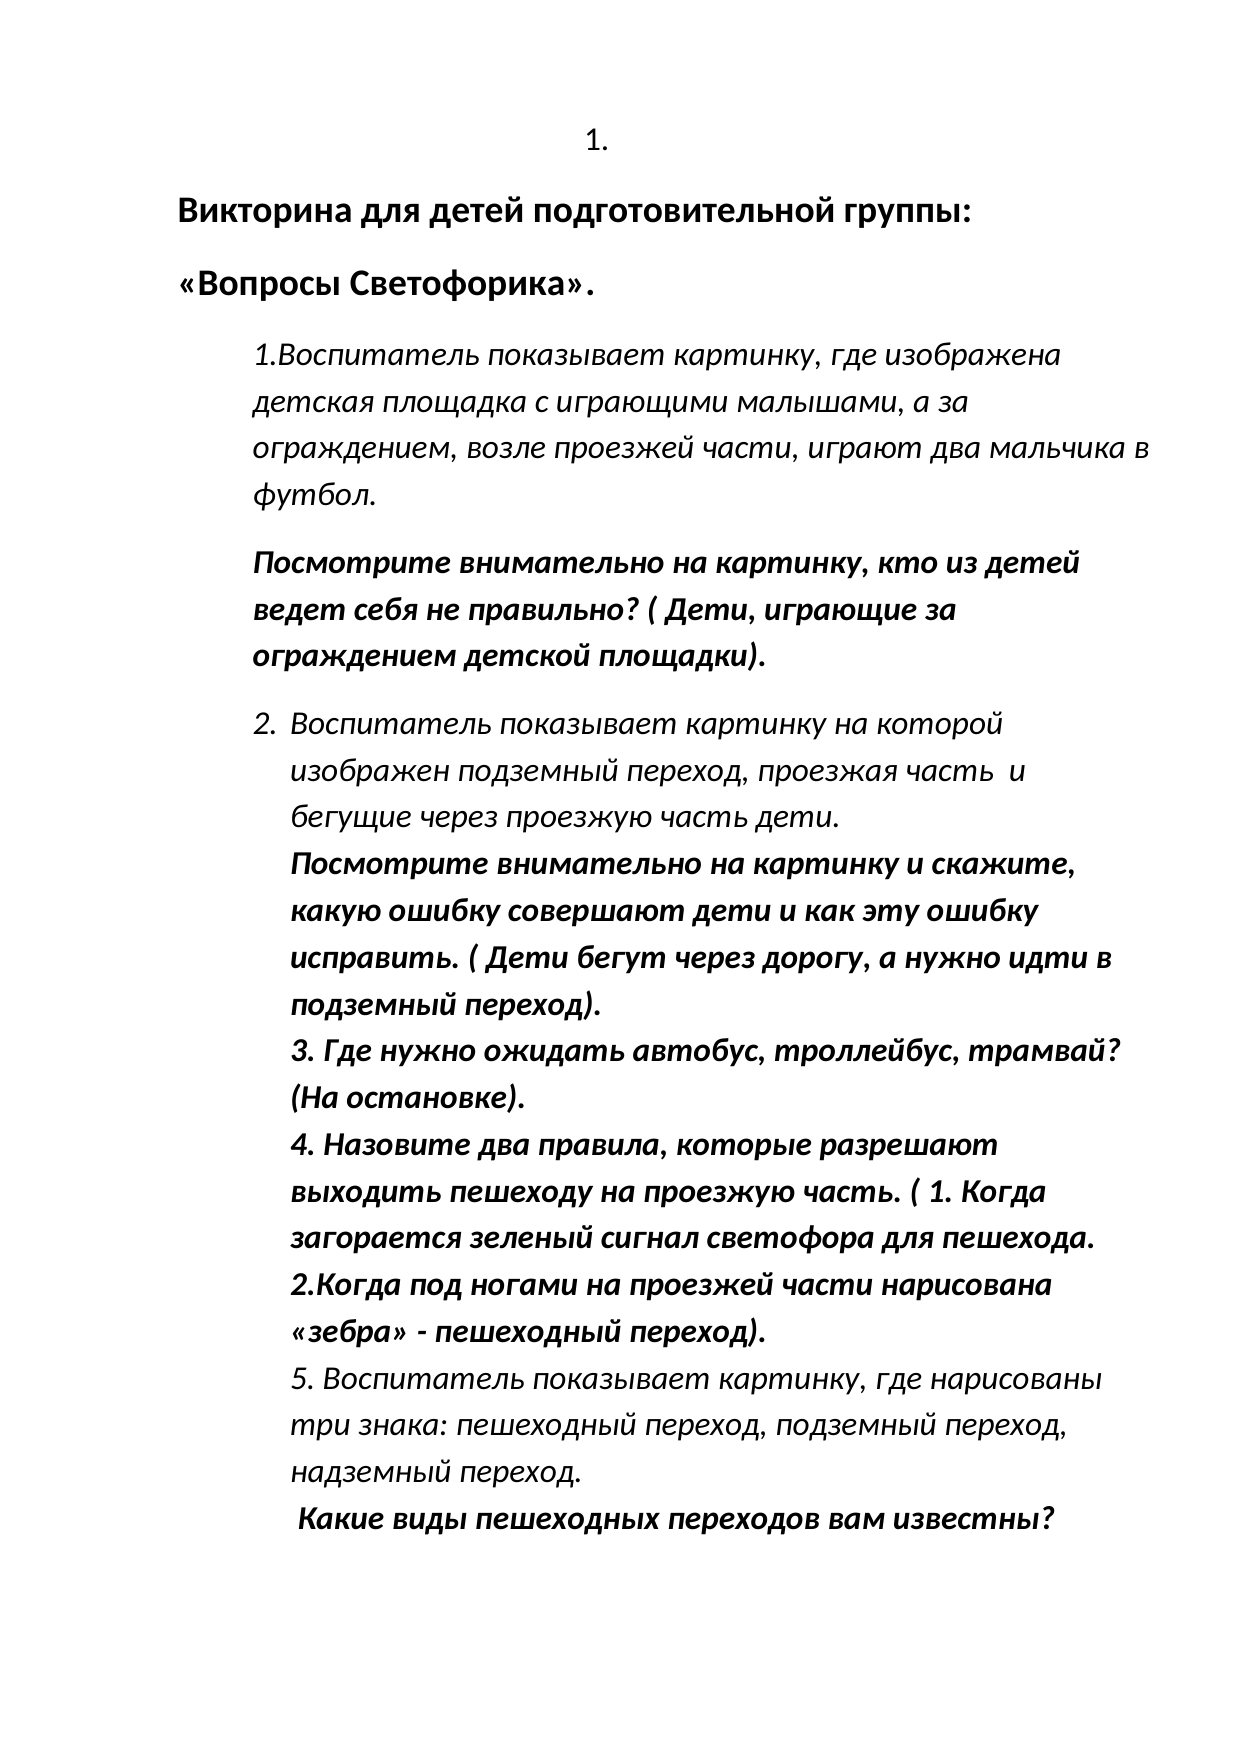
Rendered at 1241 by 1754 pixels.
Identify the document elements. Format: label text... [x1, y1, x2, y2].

list Воспитатель показывает картинку на которой изображен подземный переход, проезжая часть и бегущие через проезжую часть дети. [252, 702, 1152, 836]
text Викторина для детей подготовительной группы: [177, 186, 1152, 232]
text 1. [177, 118, 1152, 159]
list 5. Воспитатель показывает картинку, где нарисованы три знака: пешеходный переход, подземный переход, надземный переход. [290, 1357, 1152, 1491]
list 3. Где нужно ожидать автобус, троллейбус, трамвай? (На остановке). [290, 1029, 1152, 1117]
list Какие виды пешеходных переходов вам известны? [290, 1497, 1152, 1538]
text Посмотрите внимательно на картинку, кто из детей ведет себя не правильно? ( Дети, играющие за ограждением детской площадки). [252, 541, 1152, 675]
list 4. Назовите два правила, которые разрешают выходить пешеходу на проезжую часть. ( 1. Когда загорается зеленый сигнал светофора для пешехода. 2.Когда под ногами на проезжей части нарисована «зебра» - пешеходный переход). [290, 1123, 1152, 1351]
text «Вопросы Светофорика». [177, 259, 1152, 305]
list 1.Воспитатель показывает картинку, где изображена детская площадка с играющими малышами, а за ограждением, возле проезжей части, играют два мальчика в футбол. [252, 333, 1152, 514]
list Посмотрите внимательно на картинку и скажите, какую ошибку совершают дети и как эту ошибку исправить. ( Дети бегут через дорогу, а нужно идти в подземный переход). [290, 842, 1152, 1023]
